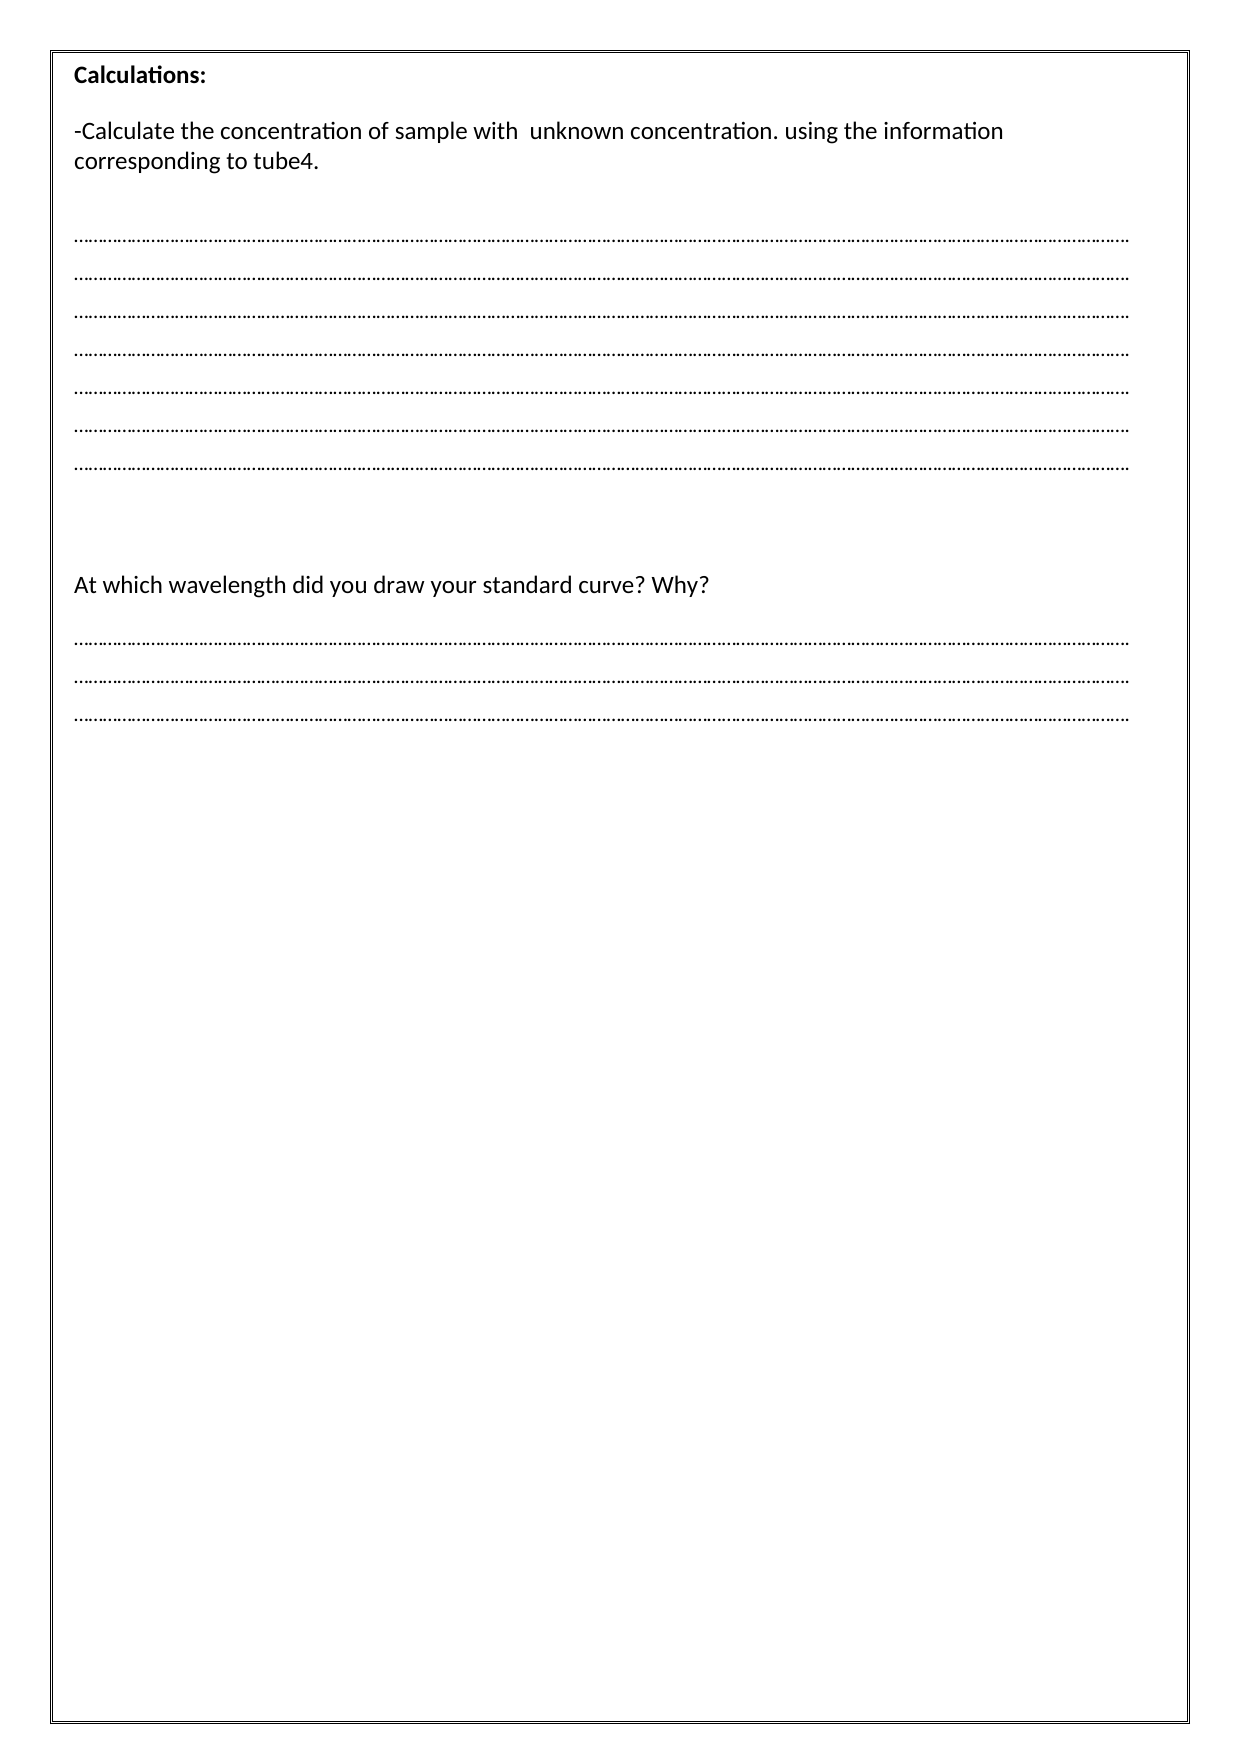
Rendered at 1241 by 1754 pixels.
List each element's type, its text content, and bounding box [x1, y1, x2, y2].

text …………………………………………………………………………………………………………………………………………………………………………………………………. [74, 451, 1152, 476]
text …………………………………………………………………………………………………………………………………………………………………………………………………. [74, 412, 1152, 438]
text Calculations: [74, 59, 1152, 90]
text …………………………………………………………………………………………………………………………………………………………………………………………………. [74, 374, 1152, 400]
text …………………………………………………………………………………………………………………………………………………………………………………………………. [74, 298, 1152, 323]
text …………………………………………………………………………………………………………………………………………………………………………………………………. [74, 701, 1152, 727]
text -Calculate the concentration of sample with unknown concentration. using the information corresponding to tube4. [74, 115, 1152, 176]
text …………………………………………………………………………………………………………………………………………………………………………………………………. [74, 663, 1152, 689]
text …………………………………………………………………………………………………………………………………………………………………………………………………. [74, 260, 1152, 285]
text At which wavelength did you draw your standard curve? Why? [74, 569, 1152, 600]
text …………………………………………………………………………………………………………………………………………………………………………………………………. [74, 222, 1152, 247]
text …………………………………………………………………………………………………………………………………………………………………………………………………. [74, 336, 1152, 362]
text …………………………………………………………………………………………………………………………………………………………………………………………………. [74, 625, 1152, 651]
